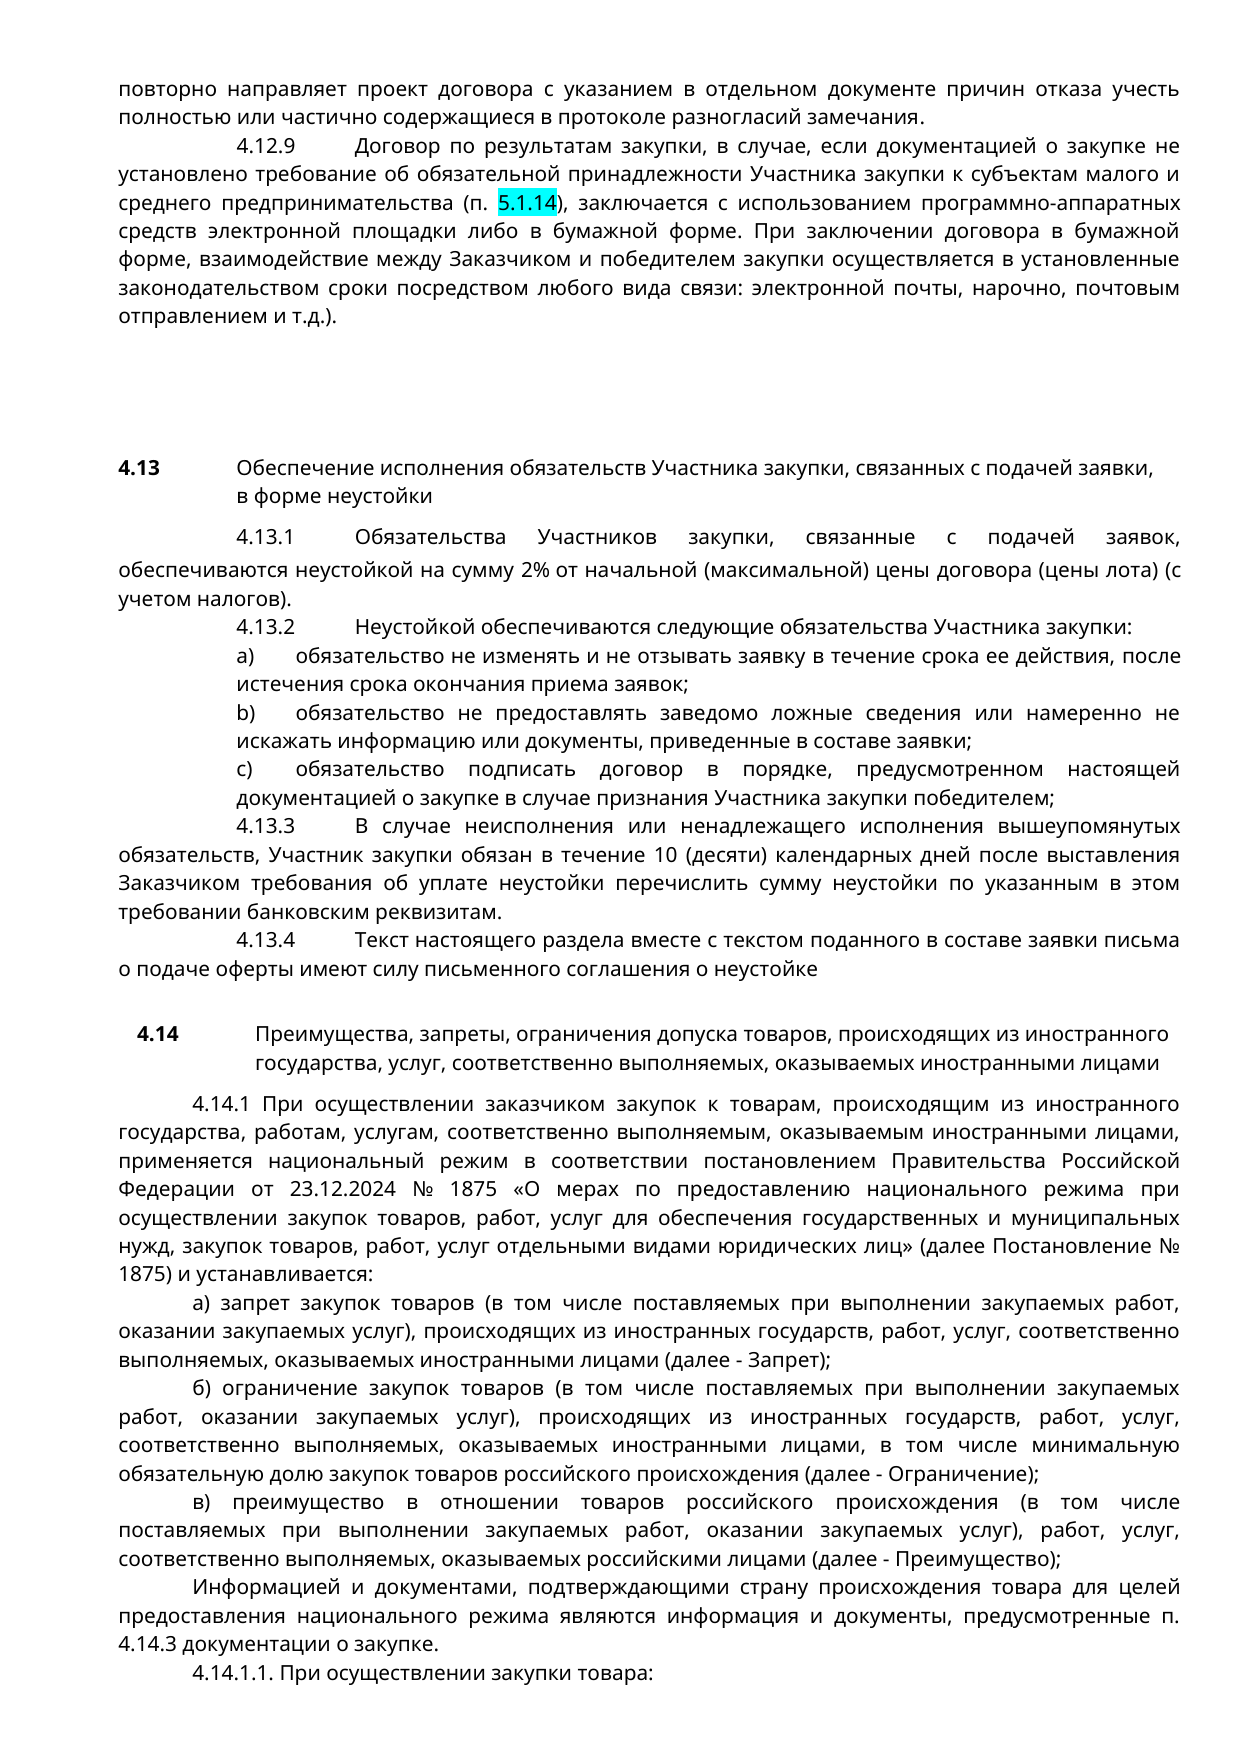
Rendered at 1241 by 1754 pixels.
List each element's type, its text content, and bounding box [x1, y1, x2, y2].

list В случае неисполнения или ненадлежащего исполнения вышеупомянутых обязательств, Участник закупки обязан в течение 10 (десяти) календарных дней после выставления Заказчиком требования об уплате неустойки перечислить сумму неустойки по указанным в этом требовании банковским реквизитам. [118, 811, 1181, 925]
list обязательство подписать договор в порядке, предусмотренном настоящей документацией о закупке в случае признания Участника закупки победителем; [236, 754, 1181, 811]
text в) преимущество в отношении товаров российского происхождения (в том числе поставляемых при выполнении закупаемых работ, оказании закупаемых услуг), работ, услуг, соответственно выполняемых, оказываемых российскими лицами (далее - Преимущество); [118, 1487, 1181, 1572]
subtitle Обеспечение исполнения обязательств Участника закупки, связанных с подачей заявки, в форме неустойки [118, 453, 1181, 509]
subtitle Преимущества, запреты, ограничения допуска товаров, происходящих из иностранного государства, услуг, соответственно выполняемых, оказываемых иностранными лицами [137, 1019, 1181, 1076]
list Договор по результатам закупки, в случае, если документацией о закупке не установлено требование об обязательной принадлежности Участника закупки к субъектам малого и среднего предпринимательства (п. 5.1.14), заключается с использованием программно-аппаратных средств электронной площадки либо в бумажной форме. При заключении договора в бумажной форме, взаимодействие между Заказчиком и победителем закупки осуществляется в установленные законодательством сроки посредством любого вида связи: электронной почты, нарочно, почтовым отправлением и т.д.). [118, 131, 1181, 330]
list Обязательства Участников закупки, связанные с подачей заявок, обеспечиваются неустойкой на сумму 2% от начальной (максимальной) цены договора (цены лота) (с учетом налогов). [118, 522, 1181, 612]
list обязательство не предоставлять заведомо ложные сведения или намеренно не искажать информацию или документы, приведенные в составе заявки; [236, 698, 1181, 754]
text 4.14.1 При осуществлении заказчиком закупок к товарам, происходящим из иностранного государства, работам, услугам, соответственно выполняемым, оказываемым иностранными лицами, применяется национальный режим в соответствии постановлением Правительства Российской Федерации от 23.12.2024 № 1875 «О мерах по предоставлению национального режима при осуществлении закупок товаров, работ, услуг для обеспечения государственных и муниципальных нужд, закупок товаров, работ, услуг отдельными видами юридических лиц» (далее Постановление № 1875) и устанавливается: [118, 1089, 1181, 1288]
list Текст настоящего раздела вместе с текстом поданного в составе заявки письма о подаче оферты имеют силу письменного соглашения о неустойке [118, 925, 1181, 982]
text 4.14.1.1. При осуществлении закупки товара: [118, 1658, 1181, 1686]
list обязательство не изменять и не отзывать заявку в течение срока ее действия, после истечения срока окончания приема заявок; [236, 641, 1181, 698]
text а) запрет закупок товаров (в том числе поставляемых при выполнении закупаемых работ, оказании закупаемых услуг), происходящих из иностранных государств, работ, услуг, соответственно выполняемых, оказываемых иностранными лицами (далее - Запрет); [118, 1288, 1181, 1373]
text б) ограничение закупок товаров (в том числе поставляемых при выполнении закупаемых работ, оказании закупаемых услуг), происходящих из иностранных государств, работ, услуг, соответственно выполняемых, оказываемых иностранными лицами, в том числе минимальную обязательную долю закупок товаров российского происхождения (далее - Ограничение); [118, 1373, 1181, 1487]
text Информацией и документами, подтверждающими страну происхождения товара для целей предоставления национального режима являются информация и документы, предусмотренные п. 4.14.3 документации о закупке. [118, 1572, 1181, 1658]
list Неустойкой обеспечиваются следующие обязательства Участника закупки: [118, 612, 1181, 641]
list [118, 74, 1181, 131]
